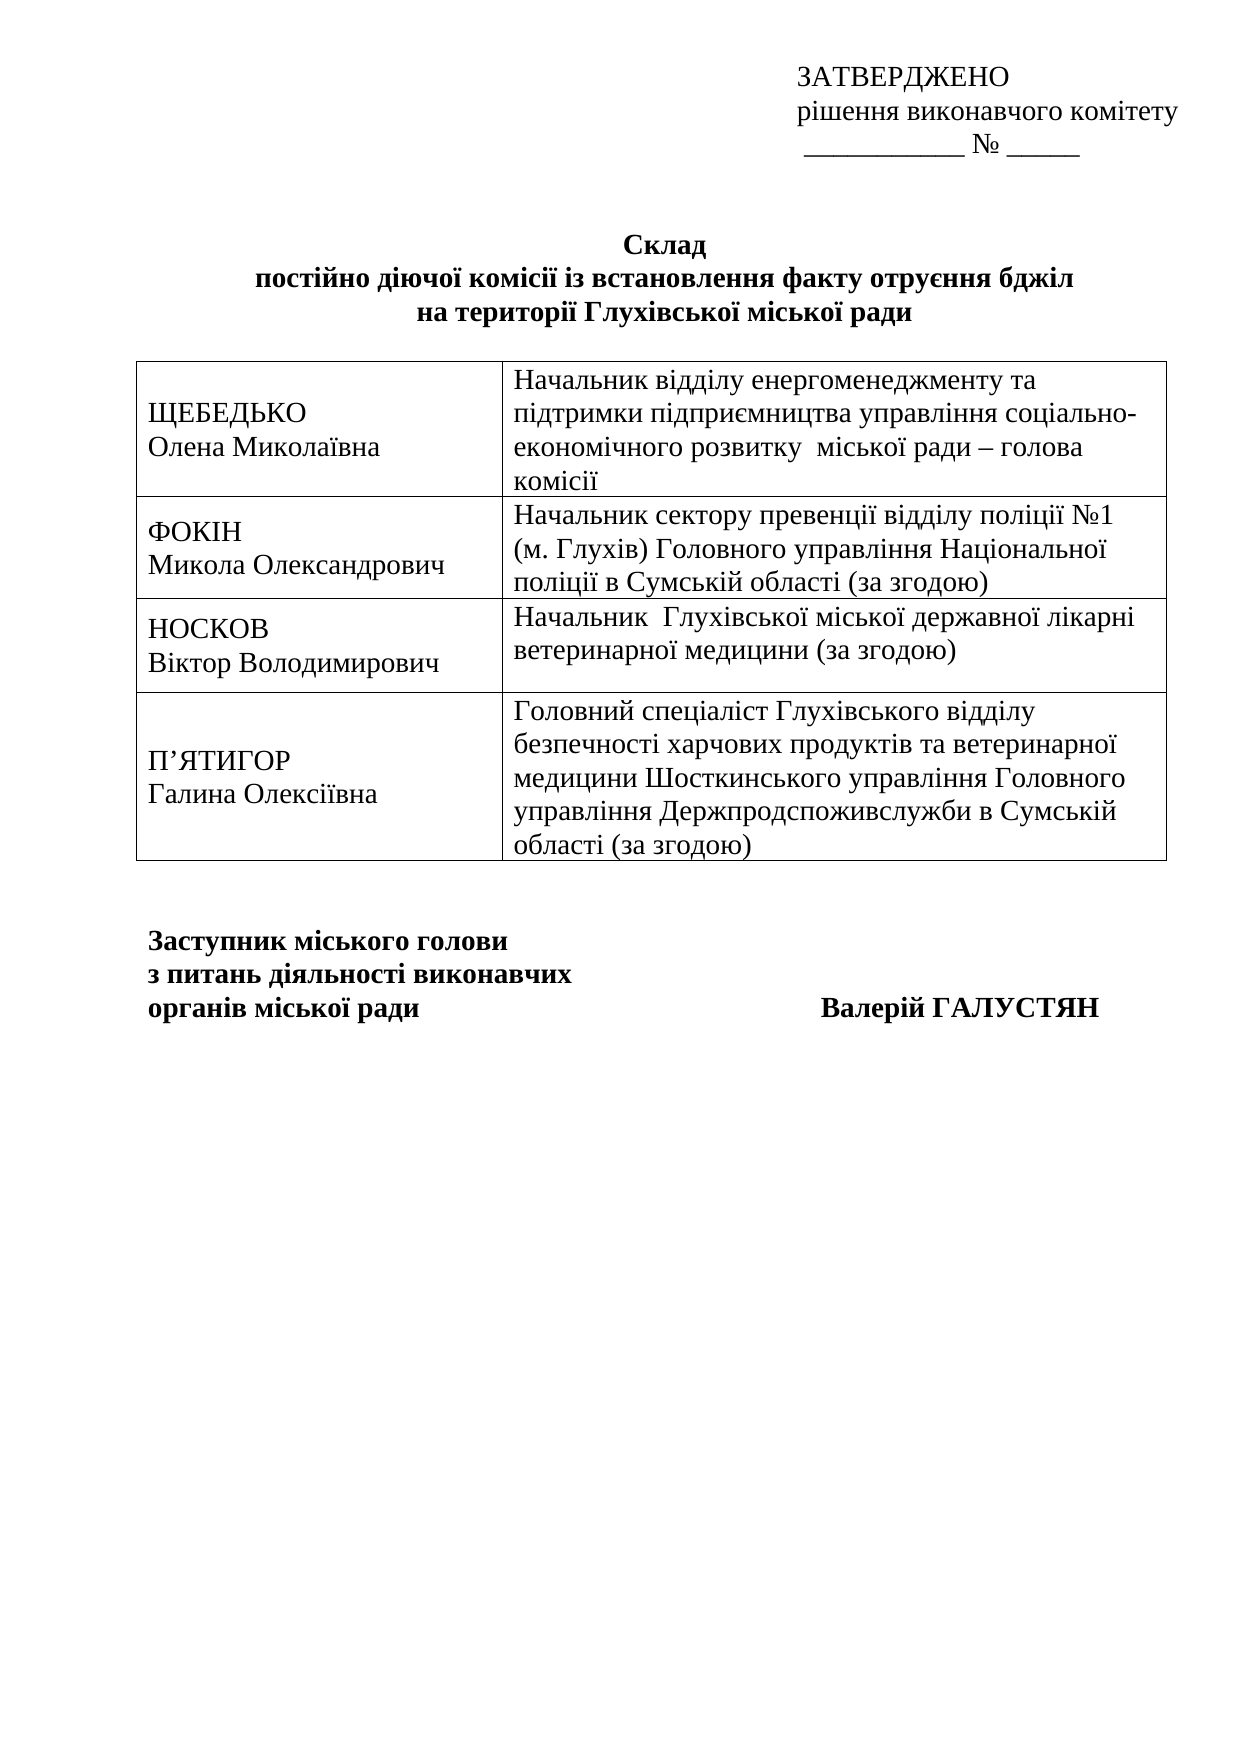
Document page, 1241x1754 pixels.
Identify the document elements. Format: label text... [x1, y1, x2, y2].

text постійно діючої комісії із встановлення факту отруєння бджіл [148, 260, 1181, 294]
table_header ЩЕБЕДЬКО Олена Миколаївна [137, 362, 502, 496]
text рішення виконавчого комітету [148, 93, 1181, 126]
table_cell Начальник Глухівської міської державної лікарні ветеринарної медицини (за згодою) [503, 599, 1166, 692]
text органів міської ради Валерій ГАЛУСТЯН [148, 990, 1181, 1024]
text ЗАТВЕРДЖЕНО [148, 59, 1181, 93]
text Склад [148, 227, 1181, 260]
table_cell Головний спеціаліст Глухівського відділу безпечності харчових продуктів та ветеринарної медицини Шосткинського управління Головного управління Держпродспоживслужби в Сумській області (за згодою) [503, 693, 1166, 860]
text Заступник міського голови [148, 923, 1181, 957]
table_cell П’ЯТИГОР Галина Олексіївна [137, 693, 502, 860]
text на території Глухівської міської ради [148, 294, 1181, 327]
table_cell Начальник сектору превенції відділу поліції №1 (м. Глухів) Головного управління Національної поліції в Сумській області (за згодою) [503, 497, 1166, 598]
text ___________ № _____ [148, 126, 1181, 160]
text з питань діяльності виконавчих [148, 957, 1181, 990]
table_cell НОСКОВ Віктор Володимирович [137, 599, 502, 692]
table_header Начальник відділу енергоменеджменту та підтримки підприємництва управління соціально-економічного розвитку міської ради – голова комісії [503, 362, 1166, 496]
table_cell ФОКІН Микола Олександрович [137, 497, 502, 598]
